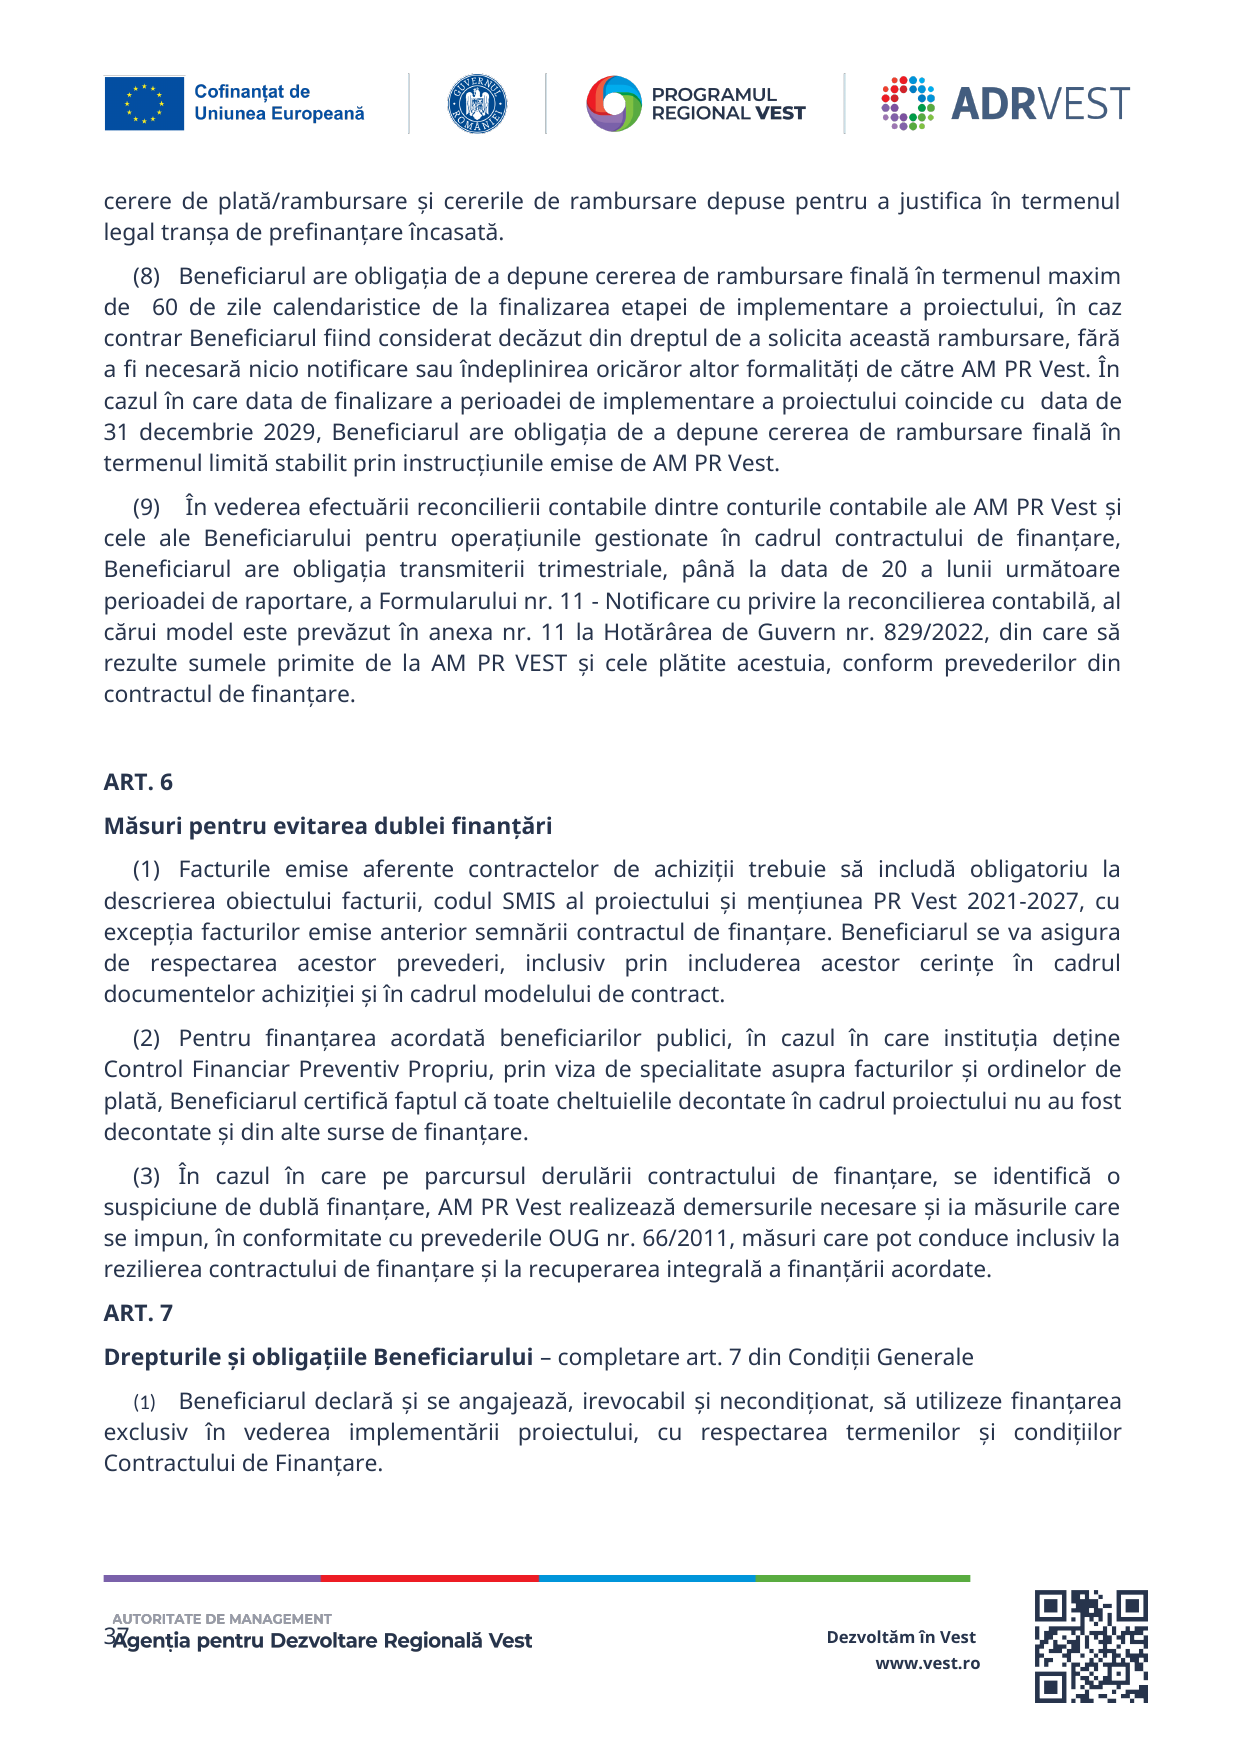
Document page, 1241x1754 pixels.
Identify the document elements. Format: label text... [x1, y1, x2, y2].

list Beneficiarul declară și se angajează, irevocabil şi necondiţionat, să utilizeze finanţarea exclusiv în vederea implementării proiectului, cu respectarea termenilor şi condițiilor Contractului de Finanţare. [103, 1384, 1122, 1478]
list În cazul în care pe parcursul derulării contractului de finanțare, se identifică o suspiciune de dublă finanțare, AM PR Vest realizează demersurile necesare și ia măsurile care se impun, în conformitate cu prevederile OUG nr. 66/2011, măsuri care pot conduce inclusiv la rezilierea contractului de finanțare și la recuperarea integrală a finanțării acordate. [103, 1159, 1122, 1284]
list Beneficiarul are obligația de a depune cererea de rambursare finală în termenul maxim de 60 de zile calendaristice de la finalizarea etapei de implementare a proiectului, în caz contrar Beneficiarul fiind considerat decăzut din dreptul de a solicita această rambursare, fără a fi necesară nicio notificare sau îndeplinirea oricăror altor formalități de către AM PR Vest. În cazul în care data de finalizare a perioadei de implementare a proiectului coincide cu data de 31 decembrie 2029, Beneficiarul are obligația de a depune cererea de rambursare finală în termenul limită stabilit prin instrucțiunile emise de AM PR Vest. [103, 259, 1122, 478]
list Facturile emise aferente contractelor de achiziții trebuie să includă obligatoriu la descrierea obiectului facturii, codul SMIS al proiectului și mențiunea PR Vest 2021-2027, cu excepția facturilor emise anterior semnării contractul de finanțare. Beneficiarul se va asigura de respectarea acestor prevederi, inclusiv prin includerea acestor cerințe în cadrul documentelor achiziției și în cadrul modelului de contract. [103, 853, 1122, 1009]
text Măsuri pentru evitarea dublei finanțări [103, 809, 1122, 841]
text Drepturile şi obligaţiile Beneficiarului – completare art. 7 din Condiții Generale [103, 1341, 1122, 1372]
picture [103, 73, 1131, 134]
picture [1026, 1581, 1157, 1712]
list Pentru finanțarea acordată beneficiarilor publici, în cazul în care instituția deține Control Financiar Preventiv Propriu, prin viza de specialitate asupra facturilor și ordinelor de plată, Beneficiarul certifică faptul că toate cheltuielile decontate în cadrul proiectului nu au fost decontate și din alte surse de finanțare. [103, 1022, 1122, 1147]
text ART. 6 [103, 766, 1122, 797]
text ART. 7 [103, 1297, 1122, 1328]
list În vederea efectuării reconcilierii contabile dintre conturile contabile ale AM PR Vest şi cele ale Beneficiarului pentru operaţiunile gestionate în cadrul contractului de finanțare, Beneficiarul are obligaţia transmiterii trimestriale, până la data de 20 a lunii următoare perioadei de raportare, a Formularului nr. 11 - Notificare cu privire la reconcilierea contabilă, al cărui model este prevăzut în anexa nr. 11 la Hotărârea de Guvern nr. 829/2022, din care să rezulte sumele primite de la AM PR VEST şi cele plătite acestuia, conform prevederilor din contractul de finanţare. [103, 491, 1122, 709]
